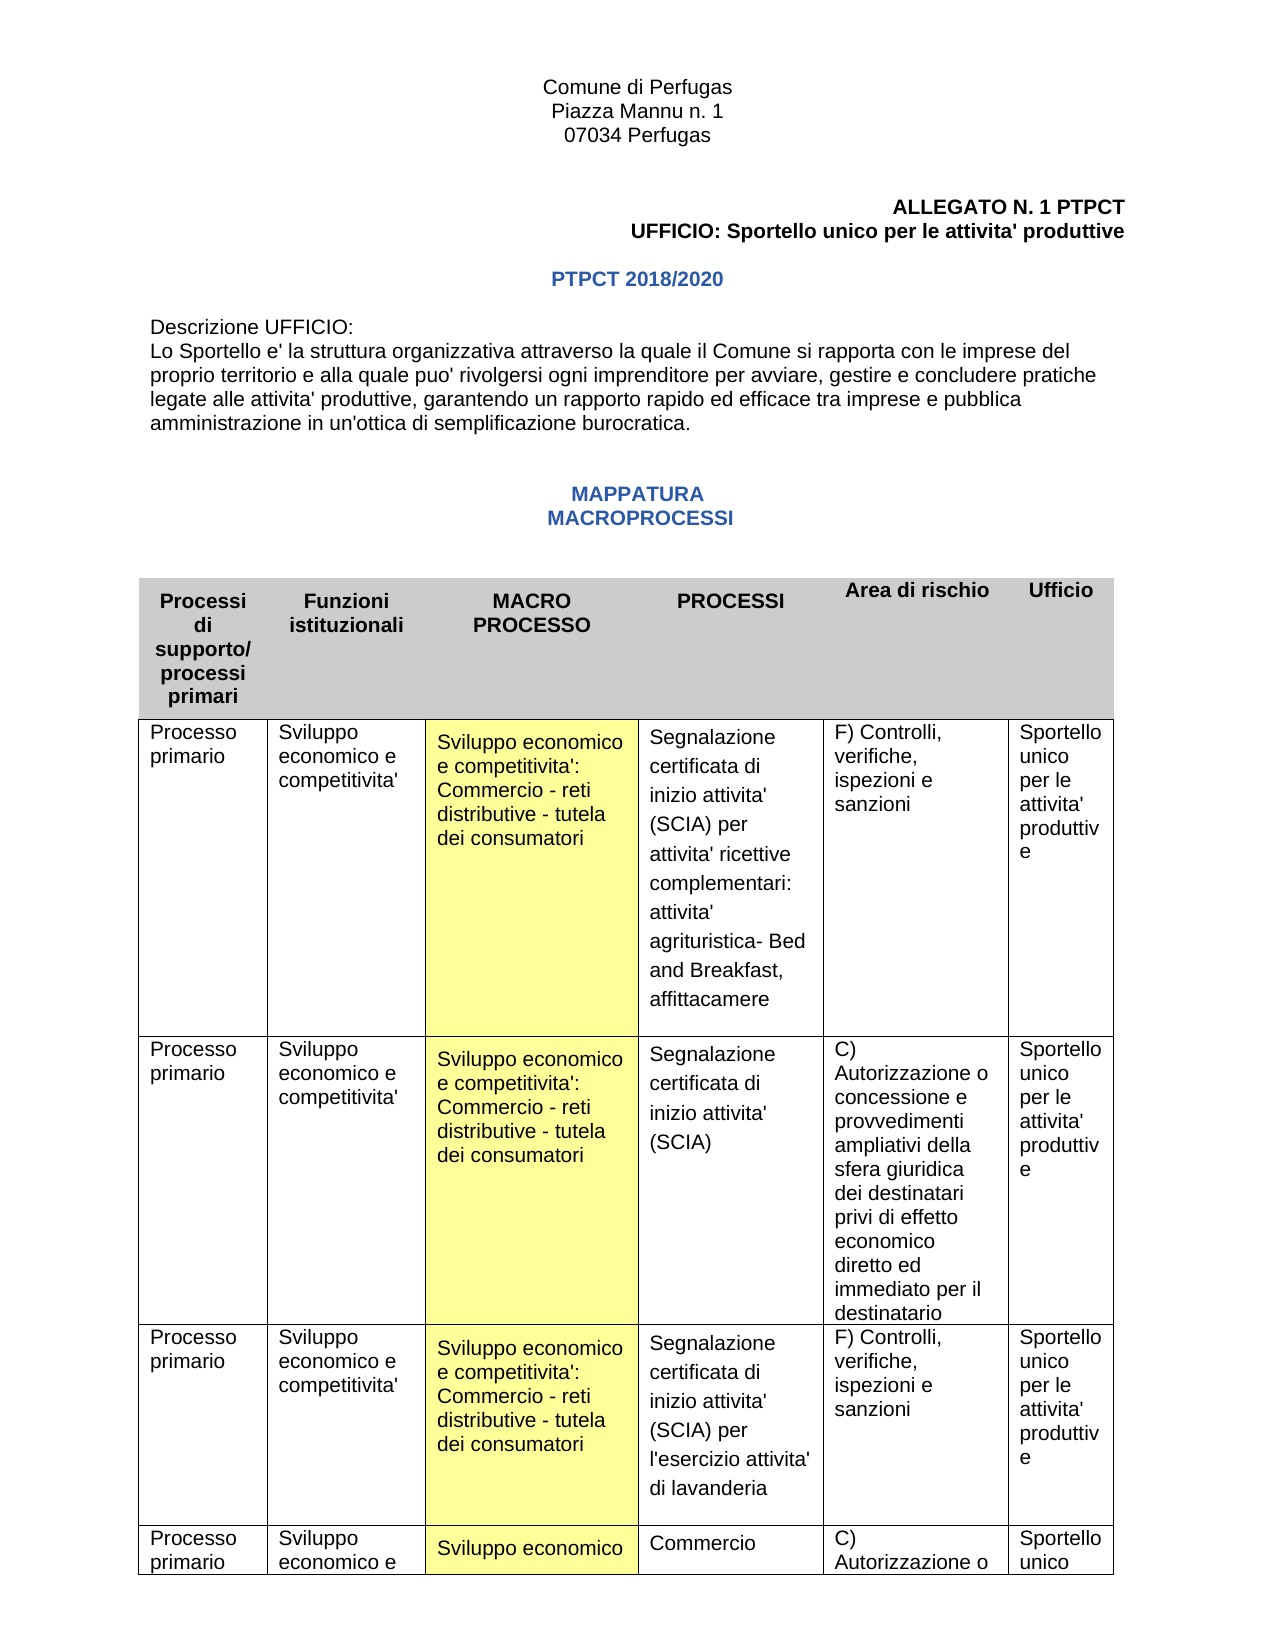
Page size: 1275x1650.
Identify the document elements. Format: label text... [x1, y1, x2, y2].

table_cell Processo primario [139, 1325, 267, 1525]
table_cell Segnalazione certificata di inizio attivita' (SCIA) per attivita' ricettive complementari: attivita' agrituristica- Bed and Breakfast, affittacamere [639, 720, 823, 1036]
table_header Area di rischio [823, 578, 1008, 719]
table_cell F) Controlli, verifiche, ispezioni e sanzioni [824, 720, 1008, 1036]
text Descrizione UFFICIO: [150, 314, 1125, 338]
table_cell Sviluppo economico e competitivita': Commercio - reti distributive - tutela dei consumatori [426, 1037, 638, 1324]
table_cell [426, 1325, 638, 1525]
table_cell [639, 1526, 823, 1574]
table_header Funzioni istituzionali [267, 578, 426, 719]
text Comune di Perfugas [150, 75, 1125, 99]
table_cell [824, 1526, 1008, 1574]
table_cell Sportello unico per le attivita' produttive [1009, 1037, 1113, 1324]
table_cell Segnalazione certificata di inizio attivita' (SCIA) per l'esercizio attivita' di lavanderia [639, 1325, 823, 1525]
table_header MACRO PROCESSO [426, 578, 638, 719]
text Lo Sportello e' la struttura organizzativa attraverso la quale il Comune si rapporta con le imprese del proprio territorio e alla quale puo' rivolgersi ogni imprenditore per avviare, gestire e concludere pratiche legate alle attivita' produttive, garantendo un rapporto rapido ed efficace tra imprese e pubblica amministrazione in un'ottica di semplificazione burocratica. [150, 338, 1125, 434]
table_cell Processo primario [139, 1526, 267, 1574]
table_header PROCESSI [638, 578, 823, 719]
text 07034 Perfugas [150, 123, 1125, 147]
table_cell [268, 1526, 425, 1574]
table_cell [1009, 1325, 1113, 1525]
table_cell Segnalazione certificata di inizio attivita' (SCIA) [639, 1037, 823, 1324]
text MAPPATURA [150, 482, 1125, 506]
text ALLEGATO N. 1 PTPCT [150, 195, 1125, 219]
table_cell F) Controlli, verifiche, ispezioni e sanzioni [824, 1325, 1008, 1525]
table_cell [426, 1526, 638, 1574]
table_cell Processo primario [139, 720, 267, 1036]
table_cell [268, 1325, 425, 1525]
table_cell Sviluppo economico e competitivita' [268, 720, 425, 1036]
text MACROPROCESSI [150, 506, 1125, 530]
table_cell Processo primario [139, 1037, 267, 1324]
table_cell Sviluppo economico e competitivita': Commercio - reti distributive - tutela dei consumatori [426, 720, 638, 1036]
table_header Processi di supporto/processi primari [139, 578, 267, 719]
text UFFICIO: Sportello unico per le attivita' produttive [150, 219, 1125, 243]
text PTPCT 2018/2020 [150, 267, 1125, 291]
table_cell Sportello unico per le attivita' produttive [1009, 720, 1113, 1036]
table_header Ufficio [1008, 578, 1114, 719]
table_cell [1009, 1526, 1113, 1574]
table_cell Sviluppo economico e competitivita' [268, 1037, 425, 1324]
text Piazza Mannu n. 1 [150, 99, 1125, 123]
